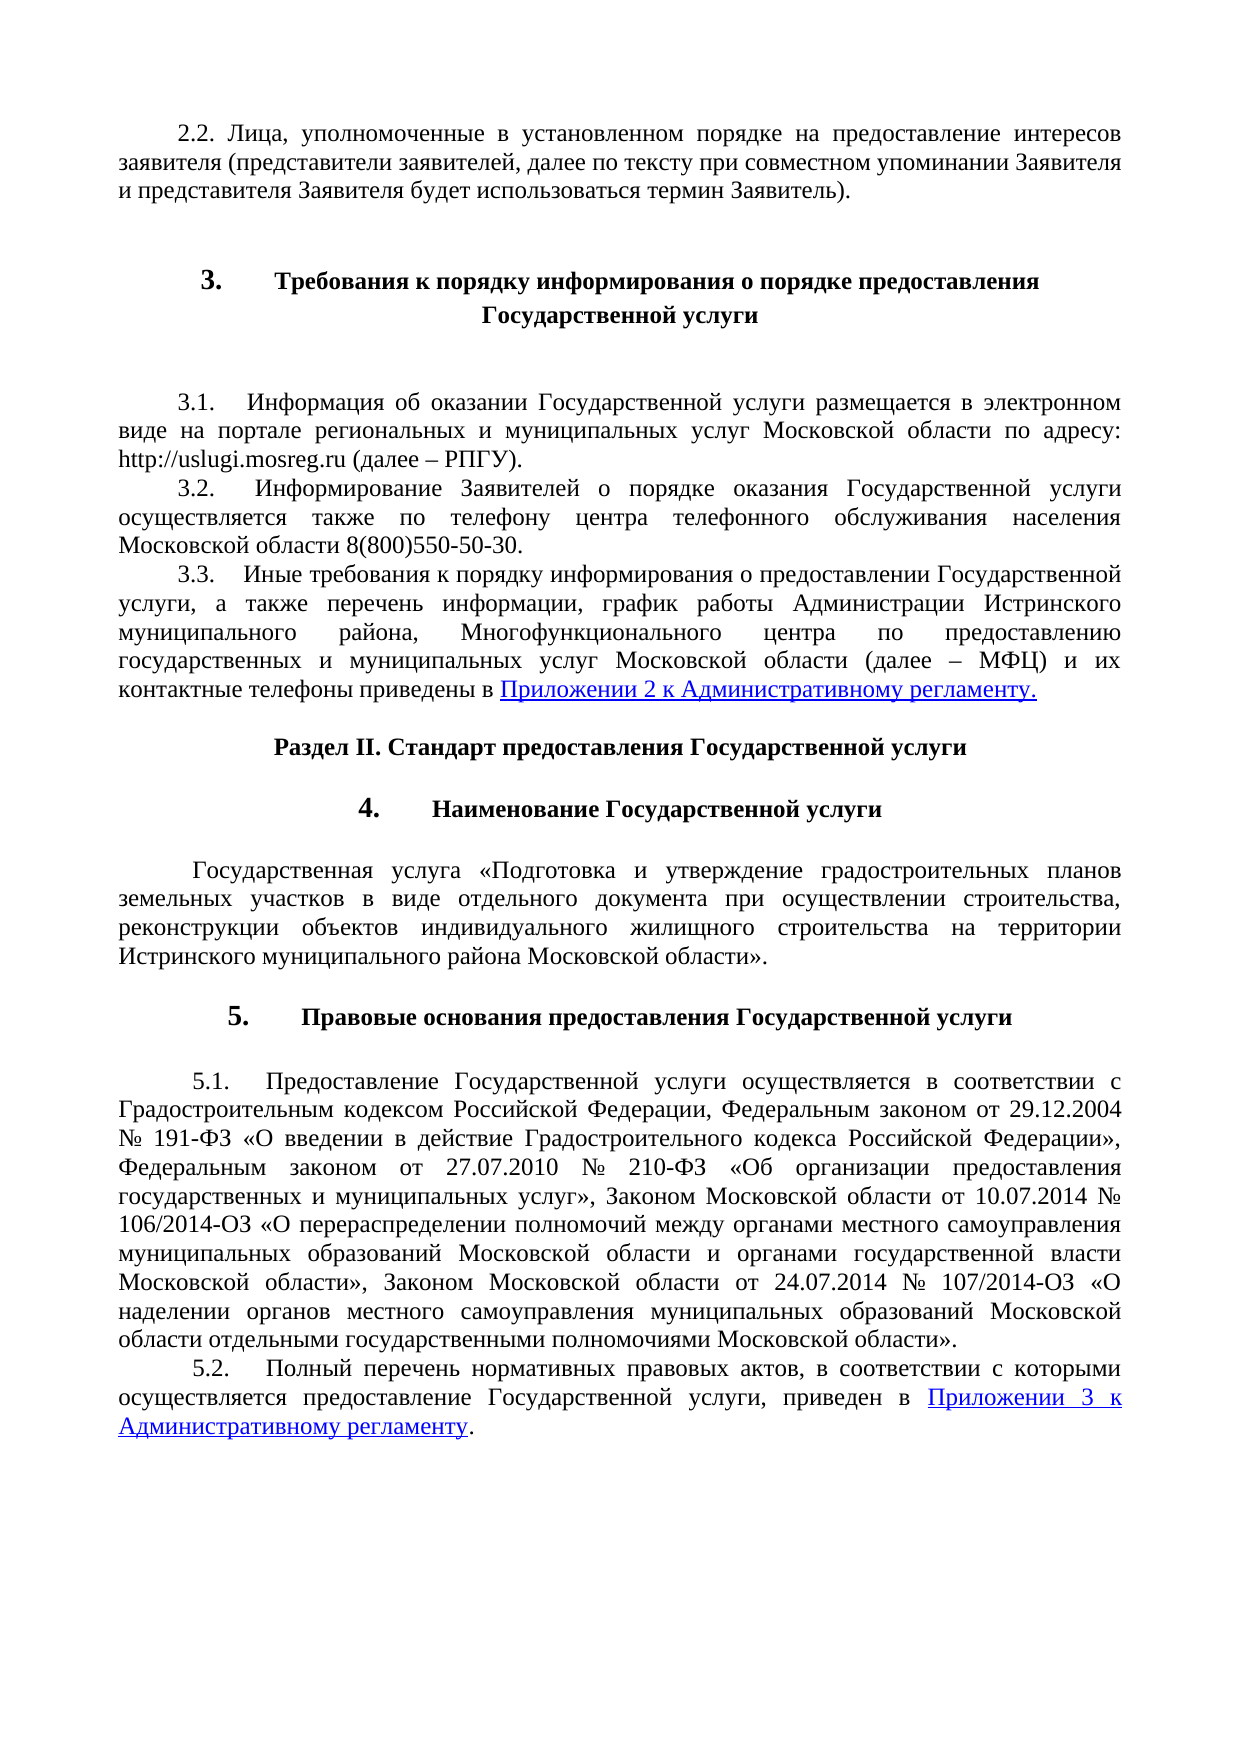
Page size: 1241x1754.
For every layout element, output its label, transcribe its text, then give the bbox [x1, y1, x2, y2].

list Предоставление Государственной услуги осуществляется в соответствии с Градостроительным кодексом Российской Федерации, Федеральным законом от 29.12.2004 № 191-ФЗ «О введении в действие Градостроительного кодекса Российской Федерации», Федеральным законом от 27.07.2010 № 210-ФЗ «Об организации предоставления государственных и муниципальных услуг», Законом Московской области от 10.07.2014 № 106/2014-ОЗ «О перераспределении полномочий между органами местного самоуправления муниципальных образований Московской области и органами государственной власти Московской области», Законом Московской области от 24.07.2014 № 107/2014-ОЗ «О наделении органов местного самоуправления муниципальных образований Московской области отдельными государственными полномочиями Московской области». [118, 1066, 1122, 1353]
list Требования к порядку информирования о порядке предоставления Государственной услуги [118, 262, 1122, 328]
list Правовые основания предоставления Государственной услуги [118, 998, 1122, 1032]
text Государственная услуга «Подготовка и утверждение градостроительных планов земельных участков в виде отдельного документа при осуществлении строительства, реконструкции объектов индивидуального жилищного строительства на территории Истринского муниципального района Московской области». [118, 855, 1122, 970]
list Информация об оказании Государственной услуги размещается в электронном виде на портале региональных и муниципальных услуг Московской области по адресу: http://uslugi.mosreg.ru (далее – РПГУ). [118, 387, 1122, 473]
list Информирование Заявителей о порядке оказания Государственной услуги осуществляется также по телефону центра телефонного обслуживания населения Московской области 8(800)550-50-30. [118, 473, 1122, 559]
list Наименование Государственной услуги [118, 790, 1122, 824]
text Раздел II. Стандарт предоставления Государственной услуги [118, 732, 1122, 760]
list Полный перечень нормативных правовых актов, в соответствии с которыми осуществляется предоставление Государственной услуги, приведен в Приложении 3 к Административному регламенту. [118, 1353, 1122, 1439]
list Иные требования к порядку информирования о предоставлении Государственной услуги, а также перечень информации, график работы Администрации Истринского муниципального района, Многофункционального центра по предоставлению государственных и муниципальных услуг Московской области (далее – МФЦ) и их контактные телефоны приведены в Приложении 2 к Административному регламенту. [118, 559, 1122, 703]
list 2.2. Лица, уполномоченные в установленном порядке на предоставление интересов заявителя (представители заявителей, далее по тексту при совместном упоминании Заявителя и представителя Заявителя будет использоваться термин Заявитель). [118, 118, 1122, 204]
